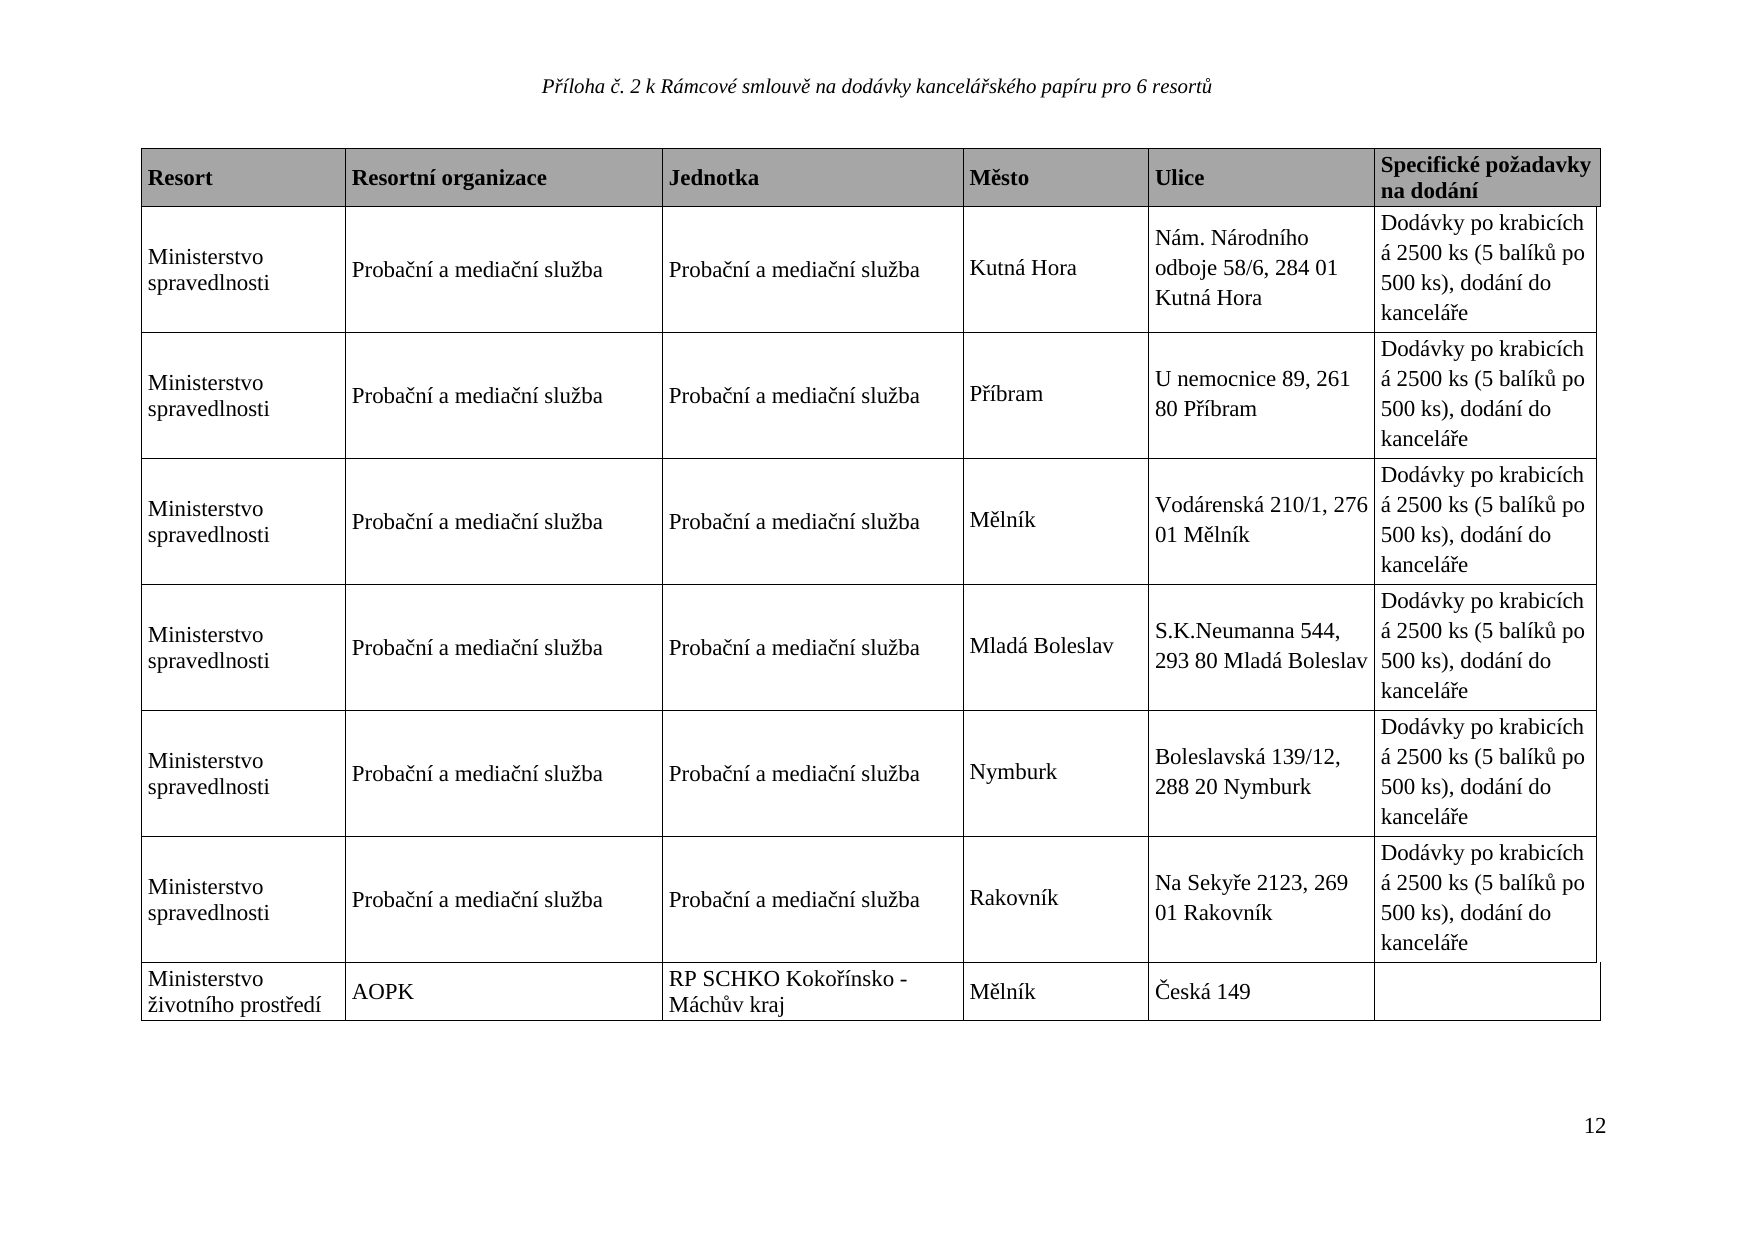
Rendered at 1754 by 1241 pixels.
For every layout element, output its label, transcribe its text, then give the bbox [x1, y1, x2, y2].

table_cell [1375, 207, 1596, 332]
table_cell Probační a mediační služba [346, 207, 662, 332]
table_cell Na Sekyře 2123, 269 01 Rakovník [1149, 837, 1374, 962]
table_cell Mladá Boleslav [964, 585, 1148, 710]
table_cell Česká 149 [1149, 963, 1374, 1020]
table_cell Mělník [964, 459, 1148, 584]
table_cell Probační a mediační služba [663, 711, 963, 836]
table_cell [1375, 962, 1600, 1020]
table_cell Ministerstvo spravedlnosti [142, 711, 345, 836]
table_cell Mělník [964, 963, 1148, 1020]
table_cell Probační a mediační služba [663, 837, 963, 962]
table_header Město [964, 149, 1148, 206]
table_cell Ministerstvo spravedlnosti [142, 459, 345, 584]
table_cell Nymburk [964, 711, 1148, 836]
table_header Specifické požadavky na dodání [1375, 149, 1600, 206]
table_cell AOPK [346, 963, 662, 1020]
table_cell Dodávky po krabicích á 2500 ks (5 balíků po 500 ks), dodání do kanceláře [1375, 333, 1596, 458]
table_cell Rakovník [964, 837, 1148, 962]
table_cell Probační a mediační služba [346, 585, 662, 710]
table_cell Ministerstvo životního prostředí [142, 963, 345, 1020]
table_header Resortní organizace [346, 149, 662, 206]
table_cell Probační a mediační služba [663, 333, 963, 458]
table_cell Ministerstvo spravedlnosti [142, 837, 345, 962]
table_cell Dodávky po krabicích á 2500 ks (5 balíků po 500 ks), dodání do kanceláře [1375, 837, 1596, 962]
table_header Resort [142, 149, 345, 206]
table_cell Nám. Národního odboje 58/6, 284 01 Kutná Hora [1149, 207, 1374, 332]
table_cell Kutná Hora [964, 207, 1148, 332]
table_cell Probační a mediační služba [346, 459, 662, 584]
table_cell Probační a mediační služba [663, 459, 963, 584]
table_cell Probační a mediační služba [346, 333, 662, 458]
table_cell U nemocnice 89, 261 80 Příbram [1149, 333, 1374, 458]
table_header Ulice [1149, 149, 1374, 206]
table_cell Dodávky po krabicích á 2500 ks (5 balíků po 500 ks), dodání do kanceláře [1375, 585, 1596, 710]
table_cell Příbram [964, 333, 1148, 458]
table_cell Dodávky po krabicích á 2500 ks (5 balíků po 500 ks), dodání do kanceláře [1375, 459, 1596, 584]
table_cell Boleslavská 139/12, 288 20 Nymburk [1149, 711, 1374, 836]
table_cell Probační a mediační služba [663, 207, 963, 332]
table_cell Vodárenská 210/1, 276 01 Mělník [1149, 459, 1374, 584]
table_header Jednotka [663, 149, 963, 206]
table_cell Ministerstvo spravedlnosti [142, 585, 345, 710]
table_cell Ministerstvo spravedlnosti [142, 207, 345, 332]
table_cell Probační a mediační služba [346, 837, 662, 962]
table_cell Dodávky po krabicích á 2500 ks (5 balíků po 500 ks), dodání do kanceláře [1375, 711, 1596, 836]
table_cell Probační a mediační služba [346, 711, 662, 836]
table_cell RP SCHKO Kokořínsko - Máchův kraj [663, 963, 963, 1020]
table_cell S.K.Neumanna 544, 293 80 Mladá Boleslav [1149, 585, 1374, 710]
table_cell Ministerstvo spravedlnosti [142, 333, 345, 458]
table_cell Probační a mediační služba [663, 585, 963, 710]
